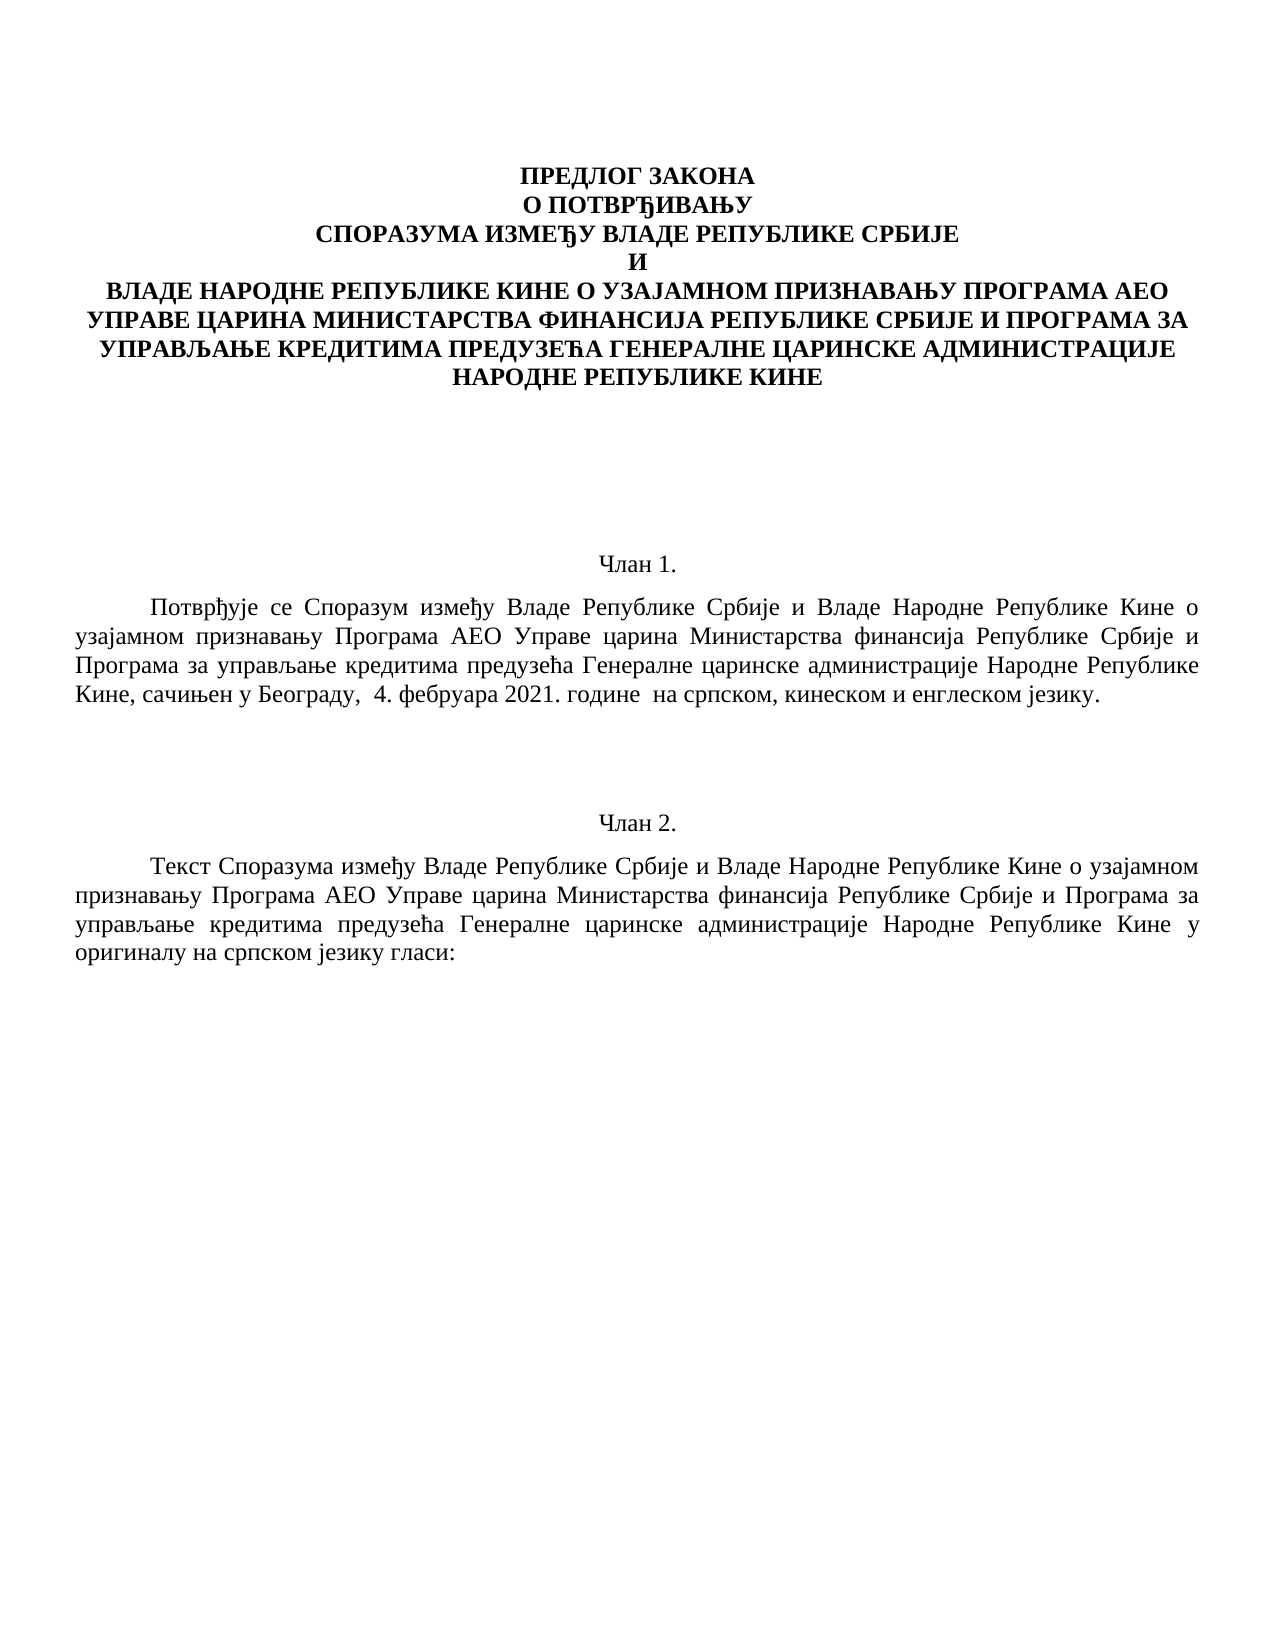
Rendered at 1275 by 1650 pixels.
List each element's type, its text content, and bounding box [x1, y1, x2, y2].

text СПОРАЗУМА ИЗМЕЂУ ВЛАДЕ РЕПУБЛИКЕ СРБИЈЕ [75, 219, 1200, 247]
text ВЛАДЕ НАРОДНЕ РЕПУБЛИКЕ КИНЕ О УЗАЈАМНОМ ПРИЗНАВАЊУ ПРОГРАМА АЕО УПРАВЕ ЦАРИНА МИНИСТАРСТВА ФИНАНСИЈА РЕПУБЛИКЕ СРБИЈЕ И ПРОГРАМА ЗА УПРАВЉАЊЕ КРЕДИТИМА ПРЕДУЗЕЋА ГЕНЕРАЛНЕ ЦАРИНСКЕ АДМИНИСТРАЦИЈЕ НАРОДНЕ РЕПУБЛИКЕ КИНЕ [75, 276, 1200, 391]
text О ПОТВРЂИВАЊУ [75, 190, 1200, 219]
text Потврђује се Споразум између Владе Републике Србије и Владе Народне Републике Кине о узајамном признавању Програма АЕО Управе царина Министарства финансија Републике Србије и Програма за управљање кредитима предузећа Генералне царинске администрације Народне Републике Кине, сачињен у Београду, 4. фебруара 2021. године на српском, кинеском и енглеском језику. [75, 592, 1200, 707]
text Члан 2. [75, 808, 1200, 837]
text ПРЕДЛОГ ЗАКОНА [75, 161, 1200, 190]
text Текст Споразума између Владе Републике Србије и Владе Народне Републике Кине о узајамном признавању Програма АЕО Управе царина Министарства финансија Републике Србије и Програма за управљање кредитима предузећа Генералне царинске администрације Народне Републике Кине у оригиналу на српском језику гласи: [75, 851, 1200, 966]
text И [75, 247, 1200, 276]
text Члан 1. [75, 549, 1200, 578]
